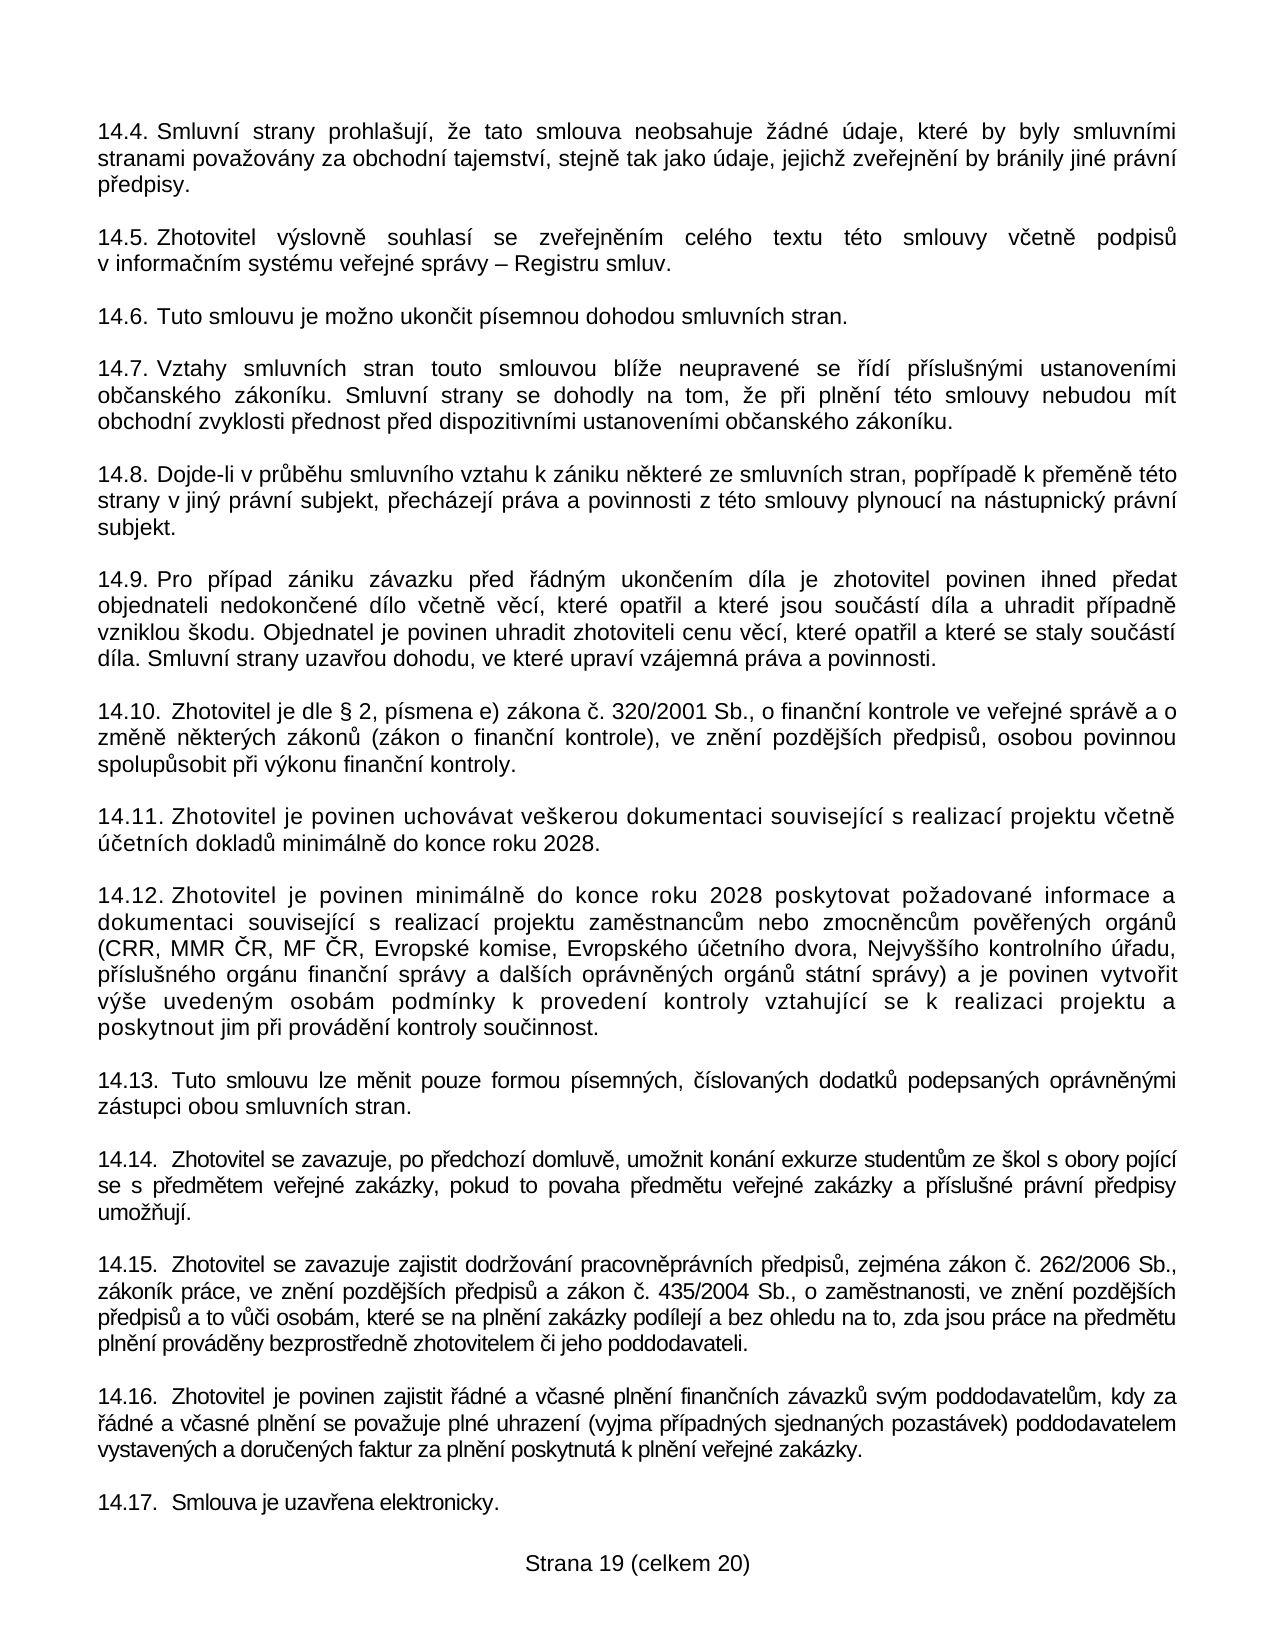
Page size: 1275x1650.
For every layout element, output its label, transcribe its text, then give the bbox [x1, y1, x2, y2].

list Smluvní strany prohlašují, že tato smlouva neobsahuje žádné údaje, které by byly smluvními stranami považovány za obchodní tajemství, stejně tak jako údaje, jejichž zveřejnění by bránily jiné právní předpisy. [97, 118, 1177, 197]
list Zhotovitel je povinen zajistit řádné a včasné plnění finančních závazků svým poddodavatelům, kdy za řádné a včasné plnění se považuje plné uhrazení (vyjma případných sjednaných pozastávek) poddodavatelem vystavených a doručených faktur za plnění poskytnutá k plnění veřejné zakázky. [97, 1383, 1177, 1462]
list Vztahy smluvních stran touto smlouvou blíže neupravené se řídí příslušnými ustanoveními občanského zákoníku. Smluvní strany se dohodly na tom, že při plnění této smlouvy nebudou mít obchodní zvyklosti přednost před dispozitivními ustanoveními občanského zákoníku. [97, 355, 1177, 434]
list Pro případ zániku závazku před řádným ukončením díla je zhotovitel povinen ihned předat objednateli nedokončené dílo včetně věcí, které opatřil a které jsou součástí díla a uhradit případně vzniklou škodu. Objednatel je povinen uhradit zhotoviteli cenu věcí, které opatřil a které se staly součástí díla. Smluvní strany uzavřou dohodu, ve které upraví vzájemná práva a povinnosti. [97, 566, 1177, 672]
list Zhotovitel výslovně souhlasí se zveřejněním celého textu této smlouvy včetně podpisů v informačním systému veřejné správy – Registru smluv. [97, 223, 1177, 276]
list Dojde-li v průběhu smluvního vztahu k zániku některé ze smluvních stran, popřípadě k přeměně této strany v jiný právní subjekt, přecházejí práva a povinnosti z této smlouvy plynoucí na nástupnický právní subjekt. [97, 461, 1177, 540]
list Zhotovitel se zavazuje, po předchozí domluvě, umožnit konání exkurze studentům ze škol s obory pojící se s předmětem veřejné zakázky, pokud to povaha předmětu veřejné zakázky a příslušné právní předpisy umožňují. [97, 1146, 1177, 1225]
list Zhotovitel je dle § 2, písmena e) zákona č. 320/2001 Sb., o finanční kontrole ve veřejné správě a o změně některých zákonů (zákon o finanční kontrole), ve znění pozdějších předpisů, osobou povinnou spolupůsobit při výkonu finanční kontroly. [97, 698, 1177, 777]
list Zhotovitel je povinen minimálně do konce roku 2028 poskytovat požadované informace a dokumentaci související s realizací projektu zaměstnancům nebo zmocněncům pověřených orgánů (CRR, MMR ČR, MF ČR, Evropské komise, Evropského účetního dvora, Nejvyššího kontrolního úřadu, příslušného orgánu finanční správy a dalších oprávněných orgánů státní správy) a je povinen vytvořit výše uvedeným osobám podmínky k provedení kontroly vztahující se k realizaci projektu a poskytnout jim při provádění kontroly součinnost. [97, 882, 1177, 1041]
list Zhotovitel se zavazuje zajistit dodržování pracovněprávních předpisů, zejména zákon č. 262/2006 Sb., zákoník práce, ve znění pozdějších předpisů a zákon č. 435/2004 Sb., o zaměstnanosti, ve znění pozdějších předpisů a to vůči osobám, které se na plnění zakázky podílejí a bez ohledu na to, zda jsou práce na předmětu plnění prováděny bezprostředně zhotovitelem či jeho poddodavateli. [97, 1251, 1177, 1357]
list Tuto smlouvu je možno ukončit písemnou dohodou smluvních stran. [97, 303, 1177, 329]
list Tuto smlouvu lze měnit pouze formou písemných, číslovaných dodatků podepsaných oprávněnými zástupci obou smluvních stran. [97, 1067, 1177, 1119]
list Smlouva je uzavřena elektronicky. [97, 1488, 1177, 1515]
list Zhotovitel je povinen uchovávat veškerou dokumentaci související s realizací projektu včetně účetních dokladů minimálně do konce roku 2028. [97, 803, 1177, 856]
